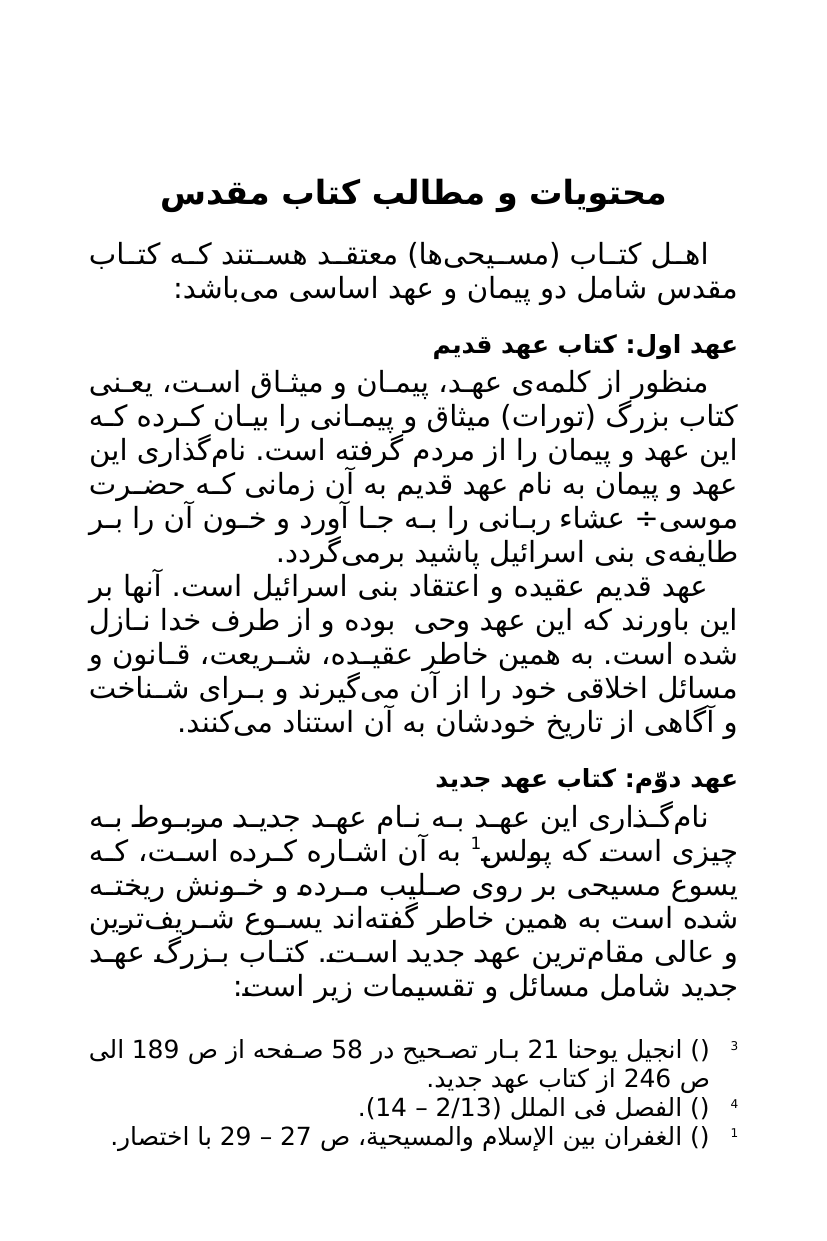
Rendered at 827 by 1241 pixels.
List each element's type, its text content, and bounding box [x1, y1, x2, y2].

text عهد قدیم عقیده و اعتقاد بنی اسرائیل است. آنها بر این باورند که این عهد وحی بوده و از طرف خدا نازل شده است. به همین خاطر عقیده، شریعت، قانون و مسائل اخلاقی خود را از آن می‌گیرند و برای شناخت و آگاهی از تاریخ خودشان به آن استناد می‌کنند. [89, 570, 738, 739]
text منظور از کلمه‌ی عهد، پیمان و میثاق است، یعنی کتاب بزرگ (تورات) میثاق و پیمانی را بیان کرده که این عهد و پیمان را از مردم گرفته است. نام‌گذاری این عهد و پیمان به نام عهد قدیم به آن زمانی که حضرت موسی÷ عشاء ربانی را به جا آورد و خون آن را بر طایفه‌ی بنی اسرائیل پاشید برمی‌گردد. [89, 366, 738, 570]
text نام‌گذاری این عهد به نام عهد جدید مربوط به چیزی است که پولس به آن اشاره کرده است، که یسوع مسیحی بر روی صلیب مرده و خونش ریخته شده است به همین خاطر گفته‌اند یسوع شریف‌ترین و عالی مقام‌ترین عهد جدید است. کتاب بزرگ عهد جدید شامل مسائل و تقسیمات زیر است: [89, 800, 738, 1004]
subtitle عهد دوّم: کتاب عهد جدید [89, 764, 738, 794]
subtitle محتویات و مطالب کتاب مقدس [89, 173, 738, 212]
text اهل کتاب (مسیحی‌ها) معتقد هستند که کتاب مقدس شامل دو پیمان و عهد اساسی می‌باشد: [89, 237, 738, 305]
subtitle عهد اول: کتاب عهد قدیم [89, 330, 738, 359]
